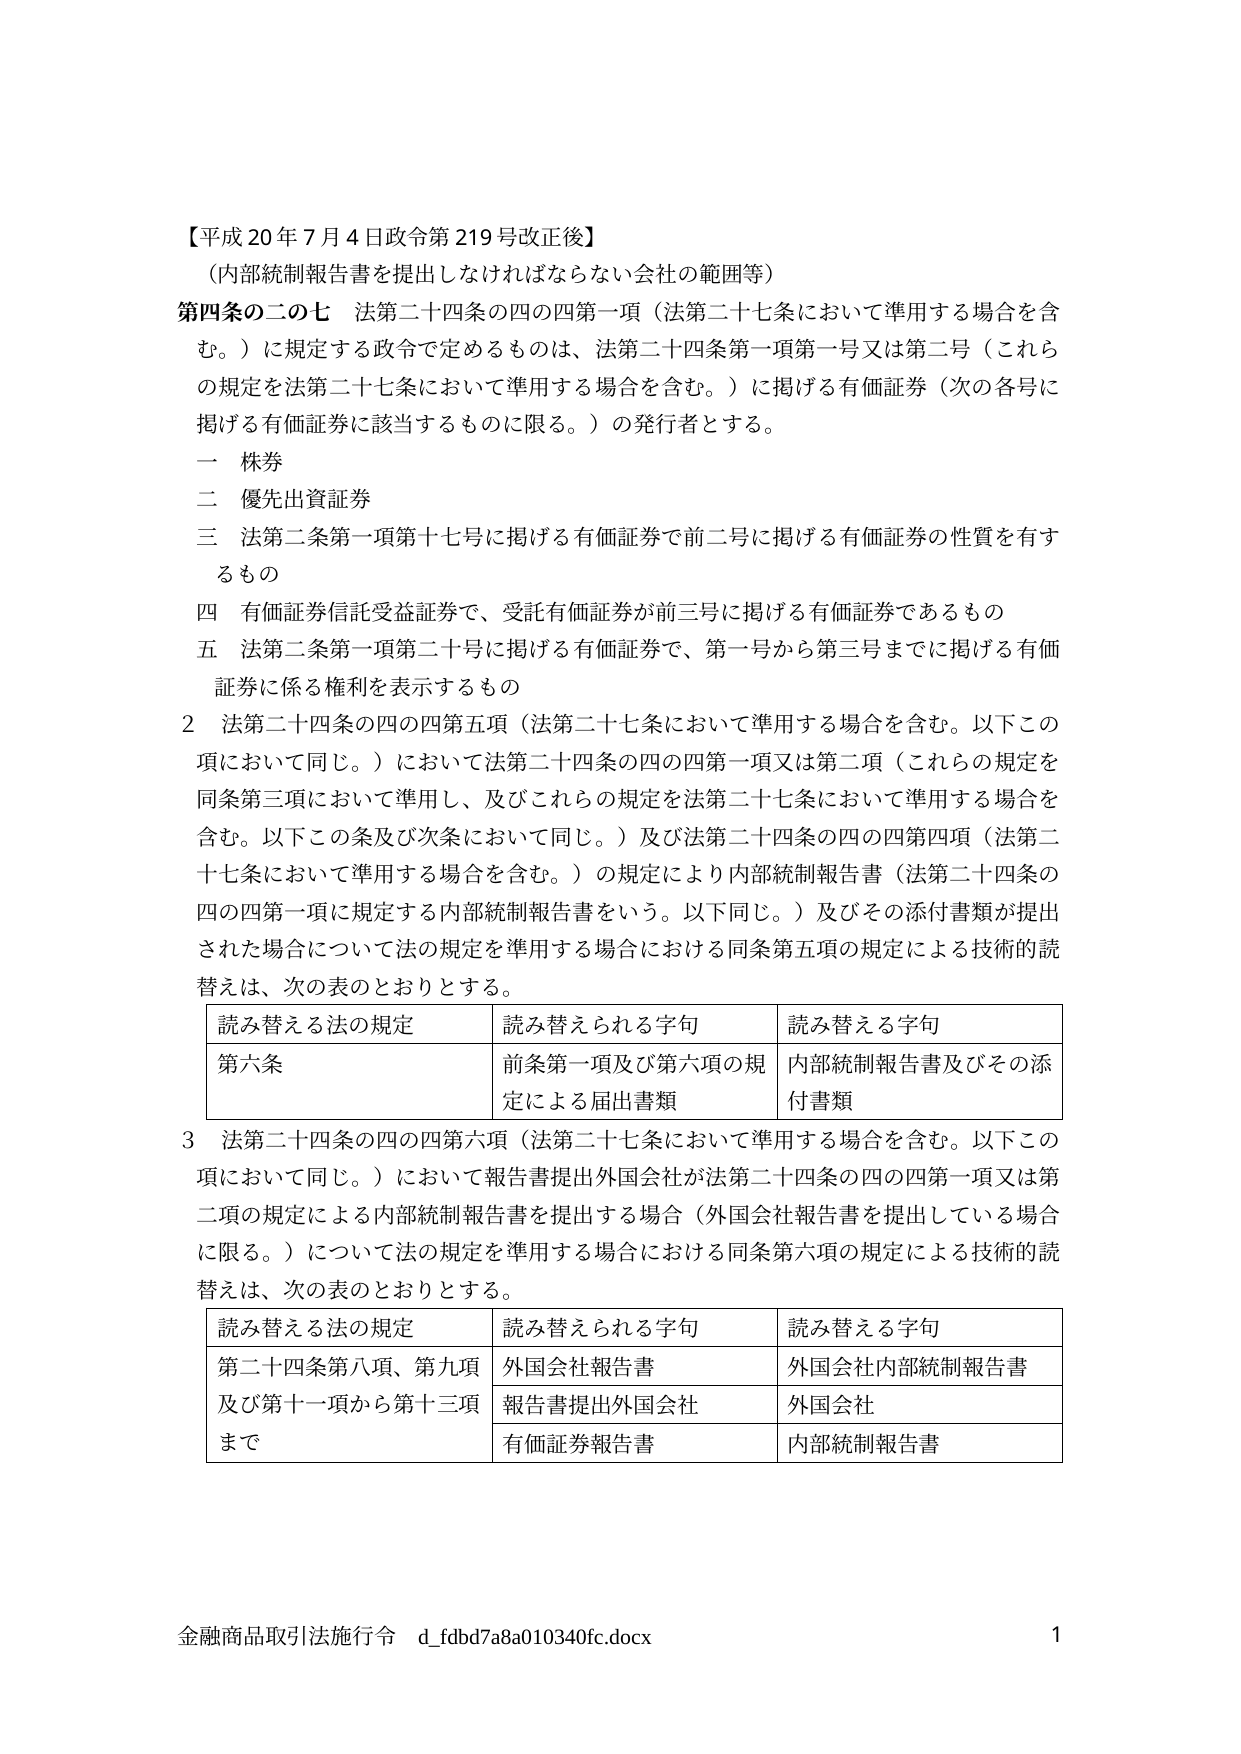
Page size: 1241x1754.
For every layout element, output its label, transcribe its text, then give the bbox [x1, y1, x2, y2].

table_cell 外国会社内部統制報告書 [778, 1347, 1062, 1384]
text （内部統制報告書を提出しなければならない会社の範囲等） [196, 254, 1063, 292]
text 二 優先出資証券 [196, 479, 1063, 517]
table_cell 第二十四条第八項、第九項及び第十一項から第十三項まで [207, 1347, 492, 1462]
text 第四条の二の七 法第二十四条の四の四第一項（法第二十七条において準用する場合を含む。）に規定する政令で定めるものは、法第二十四条第一項第一号又は第二号（これらの規定を法第二十七条において準用する場合を含む。）に掲げる有価証券（次の各号に掲げる有価証券に該当するものに限る。）の発行者とする。 [177, 292, 1063, 442]
text 四 有価証券信託受益証券で、受託有価証券が前三号に掲げる有価証券であるもの [196, 592, 1063, 629]
table_header 読み替えられる字句 [493, 1005, 777, 1043]
table_cell 外国会社 [778, 1386, 1062, 1423]
table_cell 内部統制報告書 [778, 1424, 1062, 1462]
table_header 読み替える法の規定 [207, 1309, 492, 1346]
table_header 読み替える字句 [778, 1005, 1062, 1043]
table_cell 第六条 [207, 1044, 492, 1119]
text 三 法第二条第一項第十七号に掲げる有価証券で前二号に掲げる有価証券の性質を有するもの [196, 517, 1063, 592]
table_header 読み替えられる字句 [493, 1309, 777, 1346]
table_cell 外国会社報告書 [493, 1347, 777, 1384]
text 五 法第二条第一項第二十号に掲げる有価証券で、第一号から第三号までに掲げる有価証券に係る権利を表示するもの [196, 629, 1063, 704]
text ２ 法第二十四条の四の四第五項（法第二十七条において準用する場合を含む。以下この項において同じ。）において法第二十四条の四の四第一項又は第二項（これらの規定を同条第三項において準用し、及びこれらの規定を法第二十七条において準用する場合を含む。以下この条及び次条において同じ。）及び法第二十四条の四の四第四項（法第二十七条において準用する場合を含む。）の規定により内部統制報告書（法第二十四条の四の四第一項に規定する内部統制報告書をいう。以下同じ。）及びその添付書類が提出された場合について法の規定を準用する場合における同条第五項の規定による技術的読替えは、次の表のとおりとする。 [177, 704, 1063, 1004]
text ３ 法第二十四条の四の四第六項（法第二十七条において準用する場合を含む。以下この項において同じ。）において報告書提出外国会社が法第二十四条の四の四第一項又は第二項の規定による内部統制報告書を提出する場合（外国会社報告書を提出している場合に限る。）について法の規定を準用する場合における同条第六項の規定による技術的読替えは、次の表のとおりとする。 [177, 1120, 1063, 1307]
table_cell 内部統制報告書及びその添付書類 [778, 1044, 1062, 1119]
table_cell 前条第一項及び第六項の規定による届出書類 [493, 1044, 777, 1119]
table_cell 報告書提出外国会社 [493, 1386, 777, 1423]
text 一 株券 [196, 442, 1063, 479]
text 【平成20年7月4日政令第219号改正後】 [177, 217, 1063, 254]
table_cell 有価証券報告書 [493, 1424, 777, 1462]
table_header 読み替える字句 [778, 1309, 1062, 1346]
table_header 読み替える法の規定 [207, 1005, 492, 1043]
